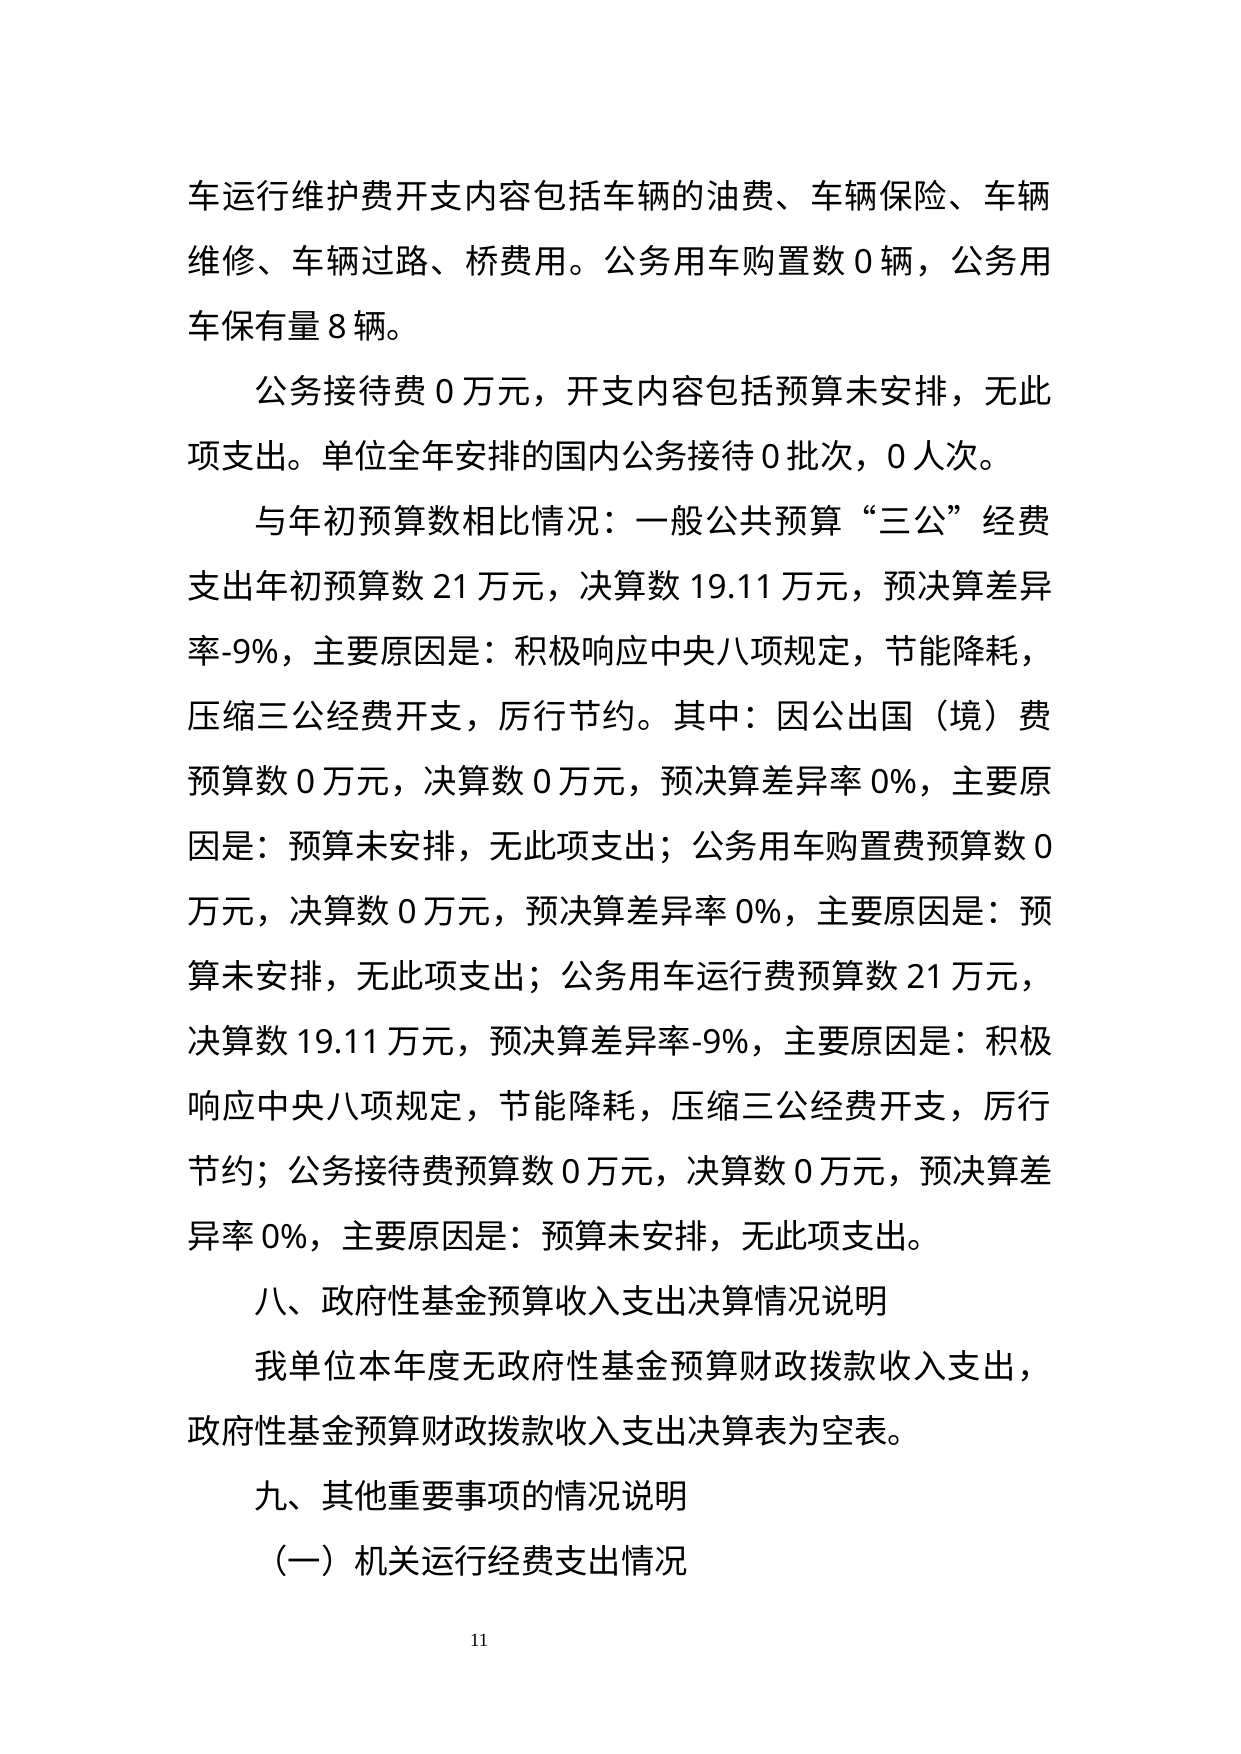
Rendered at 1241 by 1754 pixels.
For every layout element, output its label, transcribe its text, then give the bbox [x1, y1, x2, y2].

text 九、其他重要事项的情况说明 [187, 1462, 1053, 1527]
text 我单位本年度无政府性基金预算财政拨款收入支出，政府性基金预算财政拨款收入支出决算表为空表。 [187, 1332, 1053, 1462]
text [187, 162, 1053, 357]
text （一）机关运行经费支出情况 [187, 1527, 1053, 1592]
text 公务接待费0万元，开支内容包括预算未安排，无此项支出。单位全年安排的国内公务接待0批次，0人次。 [187, 357, 1053, 487]
text 八、政府性基金预算收入支出决算情况说明 [187, 1267, 1053, 1332]
text 与年初预算数相比情况：一般公共预算“三公”经费支出年初预算数21万元，决算数19.11万元，预决算差异率-9%，主要原因是：积极响应中央八项规定，节能降耗，压缩三公经费开支，厉行节约。其中：因公出国（境）费预算数0万元，决算数0万元，预决算差异率0%，主要原因是：预算未安排，无此项支出；公务用车购置费预算数0万元，决算数0万元，预决算差异率0%，主要原因是：预算未安排，无此项支出；公务用车运行费预算数21万元，决算数19.11万元，预决算差异率-9%，主要原因是：积极响应中央八项规定，节能降耗，压缩三公经费开支，厉行节约；公务接待费预算数0万元，决算数0万元，预决算差异率0%，主要原因是：预算未安排，无此项支出。 [187, 487, 1053, 1267]
